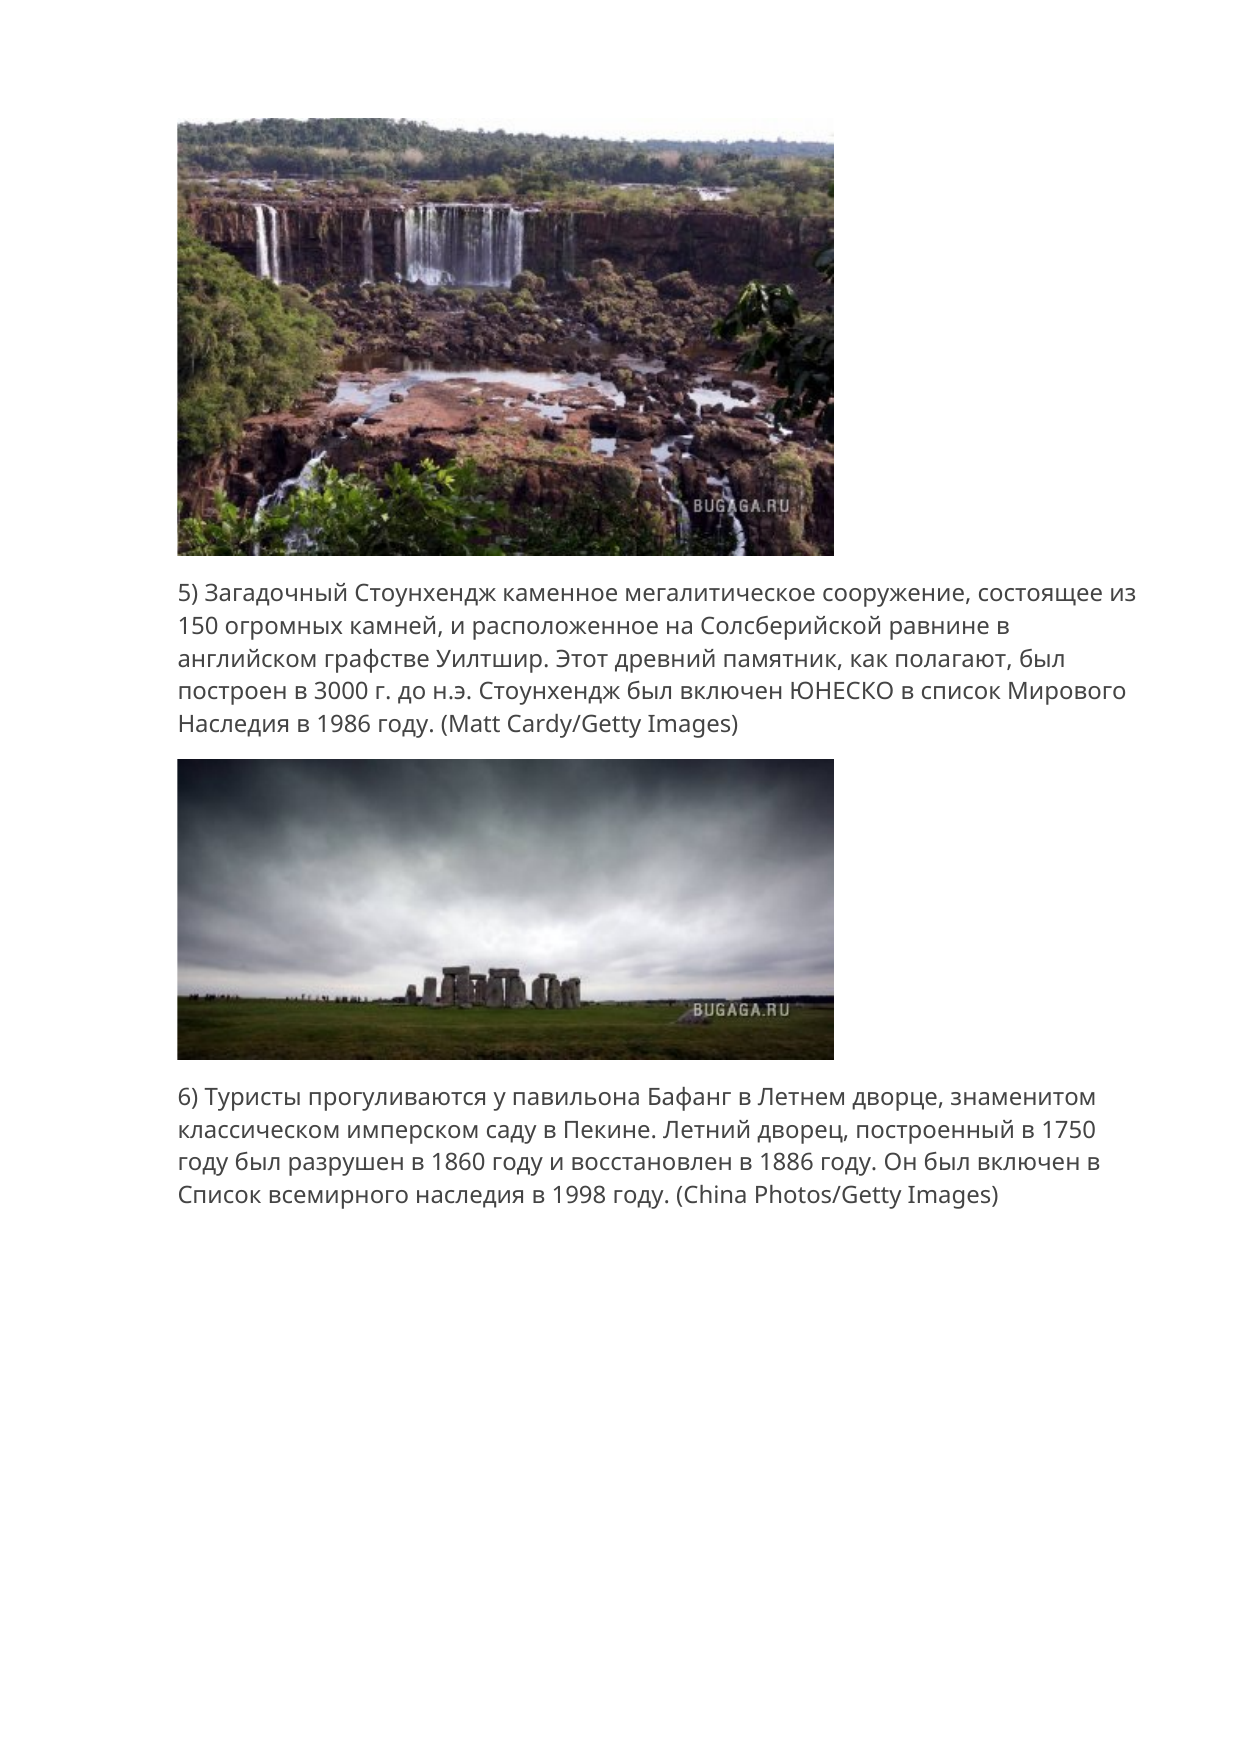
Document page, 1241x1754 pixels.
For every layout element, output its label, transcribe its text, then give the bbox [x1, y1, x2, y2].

picture [177, 118, 834, 556]
picture [177, 759, 834, 1060]
text 6) Туристы прогуливаются у павильона Бафанг в Летнем дворце, знаменитом классическом имперском саду в Пекине. Летний дворец, построенный в 1750 году был разрушен в 1860 году и восстановлен в 1886 году. Он был включен в Список всемирного наследия в 1998 году. (China Photos/Getty Images) [177, 1080, 1152, 1210]
text 5) Загадочный Стоунхендж каменное мегалитическое сооружение, состоящее из 150 огромных камней, и расположенное на Солсберийской равнине в английском графстве Уилтшир. Этот древний памятник, как полагают, был построен в 3000 г. до н.э. Стоунхендж был включен ЮНЕСКО в список Мирового Наследия в 1986 году. (Matt Cardy/Getty Images) [177, 576, 1152, 739]
